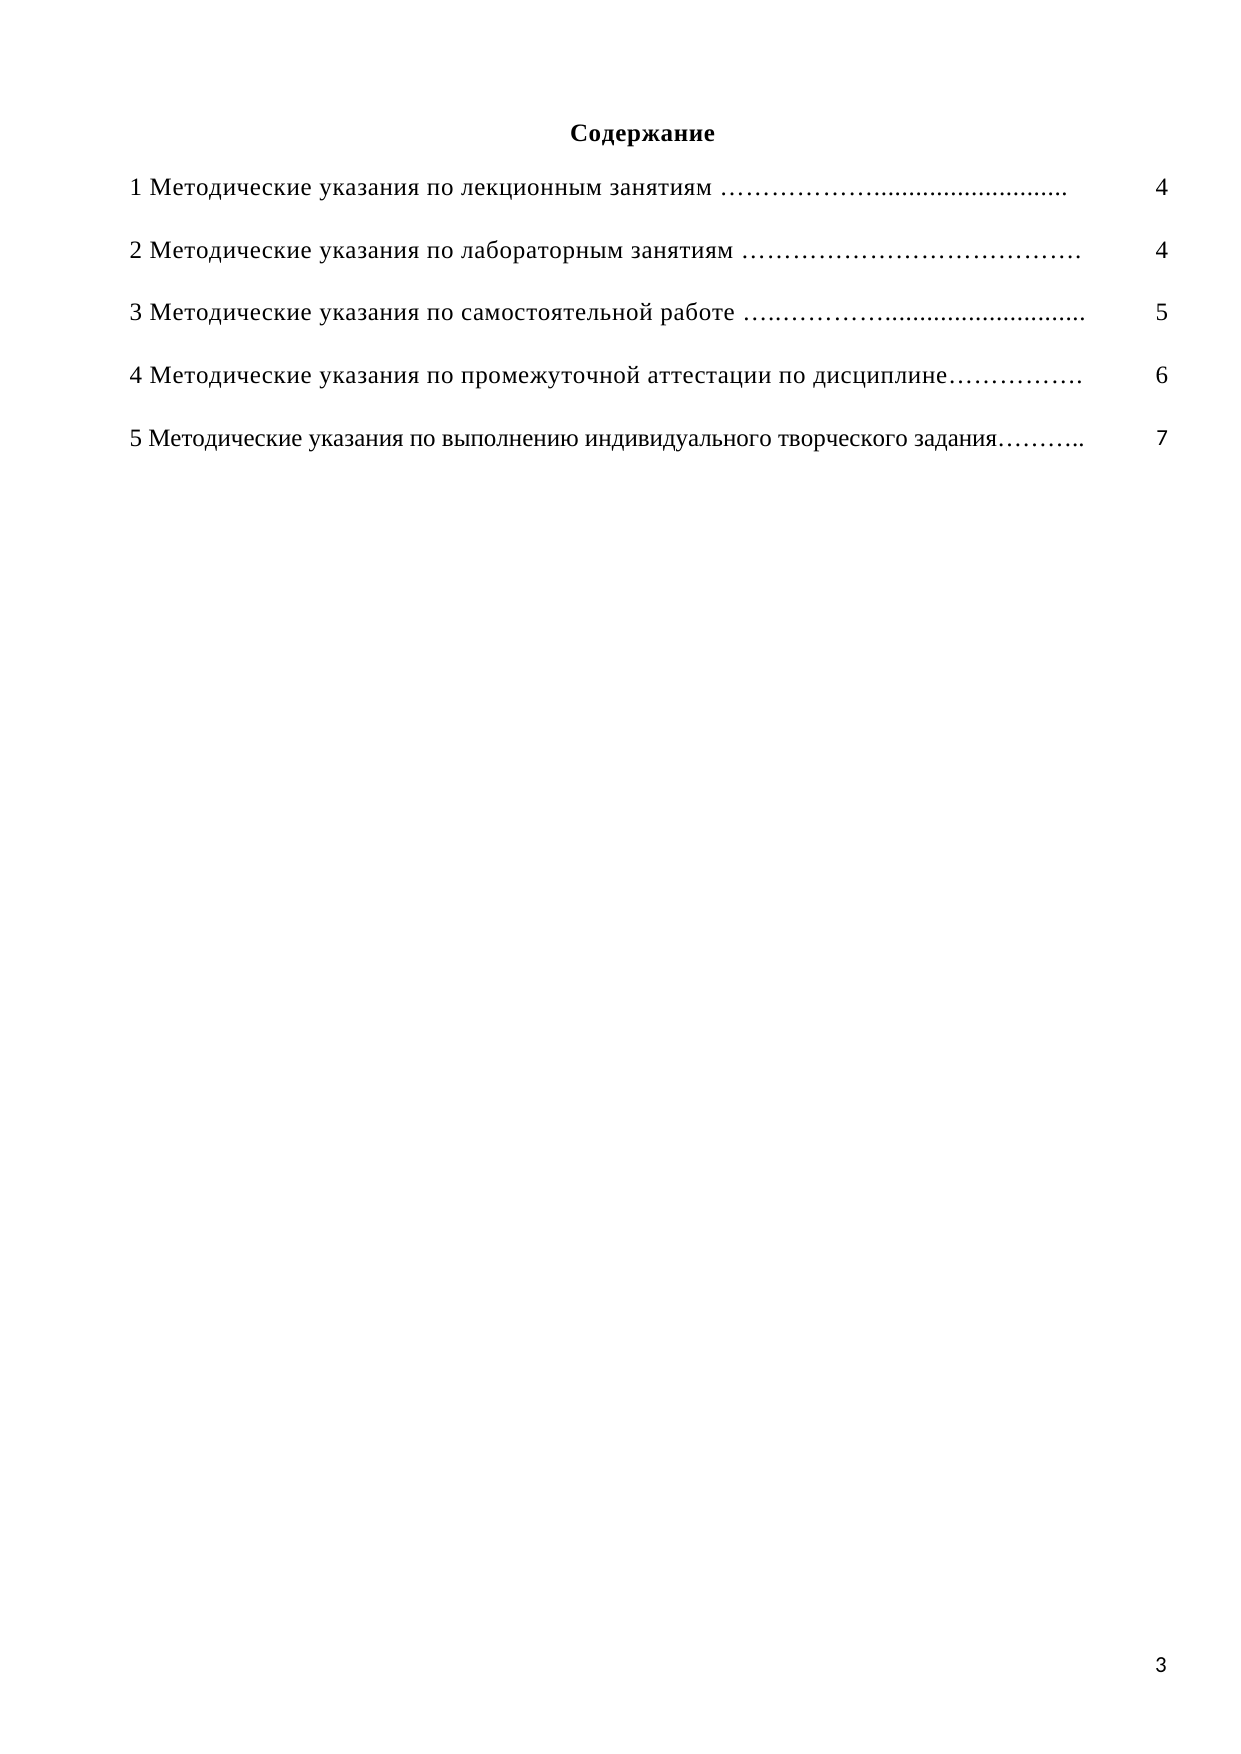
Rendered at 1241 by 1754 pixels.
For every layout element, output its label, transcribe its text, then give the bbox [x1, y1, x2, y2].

table_cell 2 Методические указания по лабораторным занятиям …………………………………. [118, 235, 1104, 297]
table_cell 5 Методические указания по выполнению индивидуального творческого задания……….. [118, 423, 1104, 486]
table_cell 4 Методические указания по промежуточной аттестации по дисциплине……………. [118, 360, 1104, 423]
table_cell 5 [1104, 298, 1179, 360]
table_header 4 [1104, 172, 1179, 235]
table_header 1 Методические указания по лекционным занятиям ………………............................ [118, 172, 1104, 235]
table_cell 4 [1104, 235, 1179, 297]
text Содержание [118, 118, 1167, 147]
table_cell 6 [1104, 360, 1179, 423]
table_cell 3 Методические указания по самостоятельной работе …..…………............................. [118, 298, 1104, 360]
table_cell 7 [1104, 423, 1179, 486]
